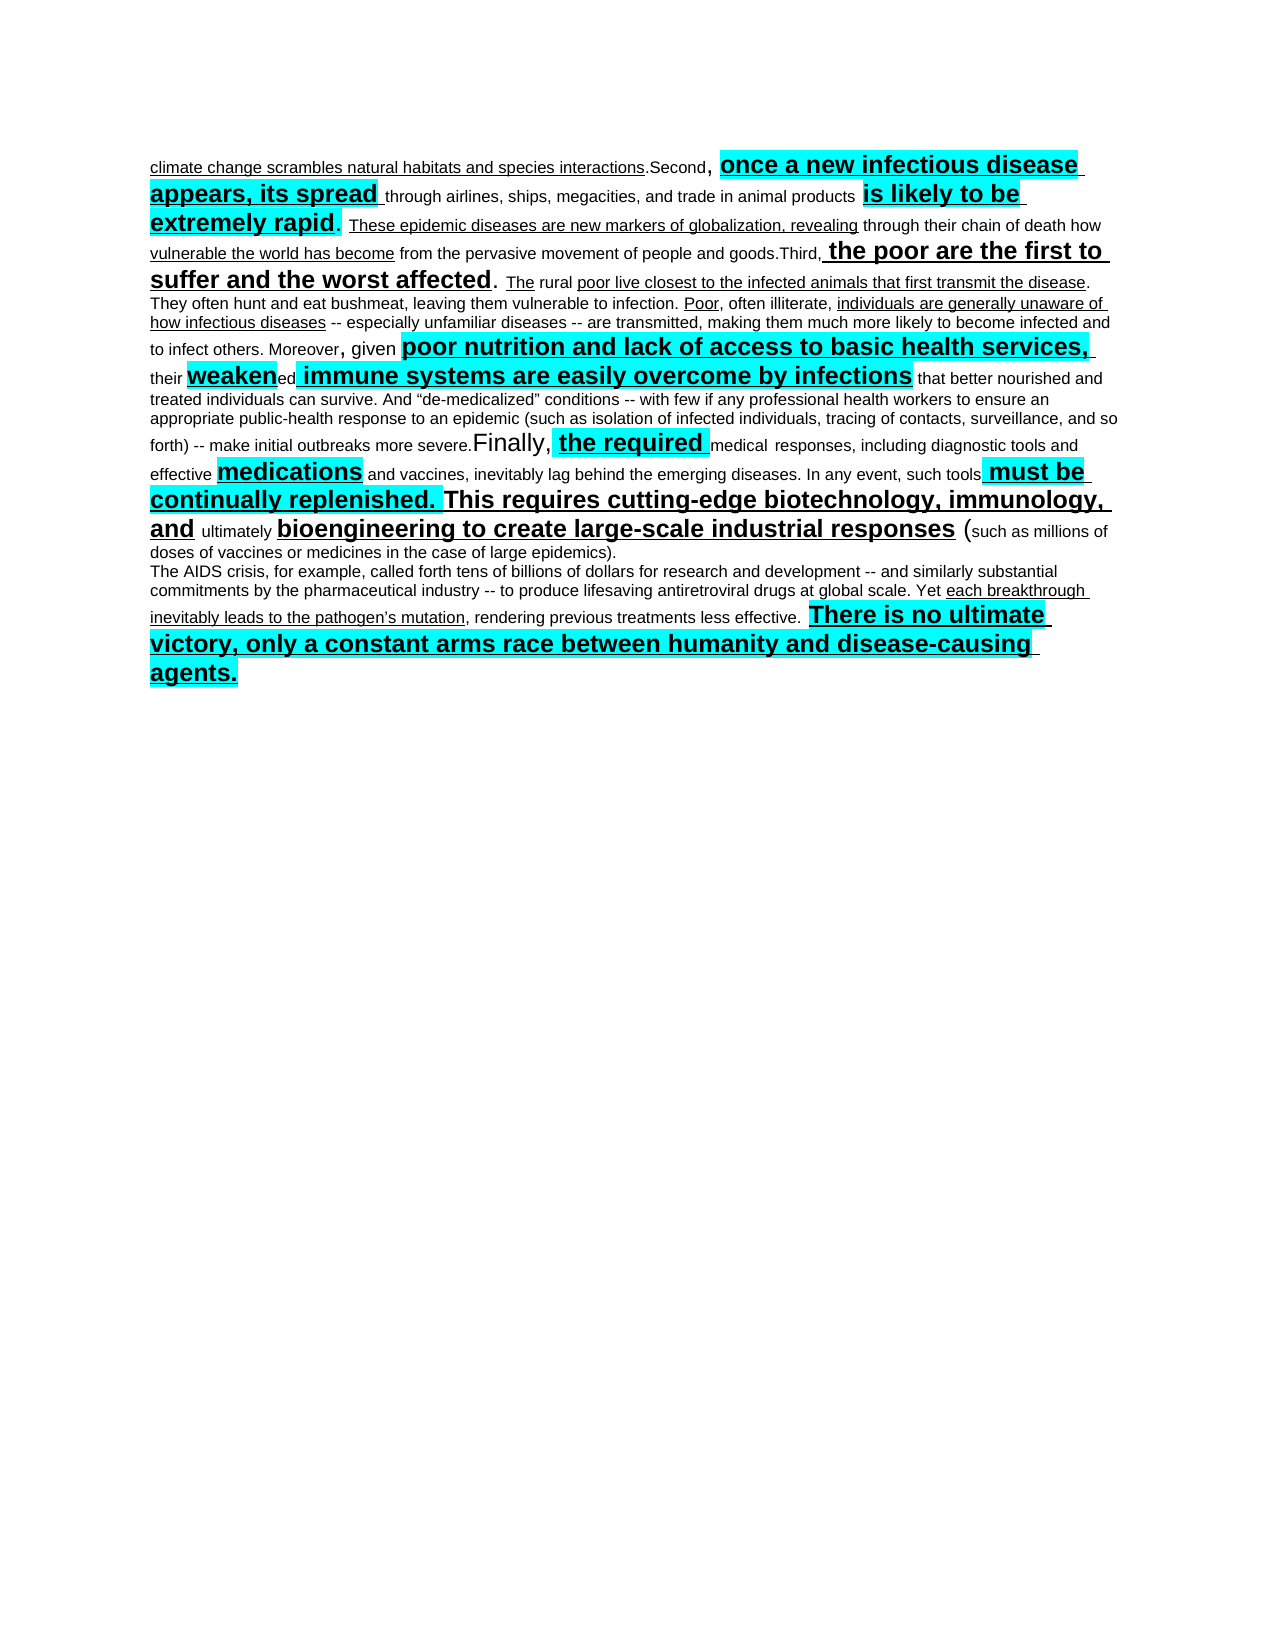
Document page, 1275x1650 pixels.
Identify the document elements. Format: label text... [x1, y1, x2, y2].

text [150, 150, 1125, 562]
text The AIDS crisis, for example, called forth tens of billions of dollars for research and development -- and similarly substantial commitments by the pharmaceutical industry -- to produce lifesaving antiretroviral drugs at global scale. Yet each breakthrough inevitably leads to the pathogen’s mutation, rendering previous treatments less effective. There is no ultimate victory, only a constant arms race between humanity and disease-causing agents. [150, 562, 1125, 687]
